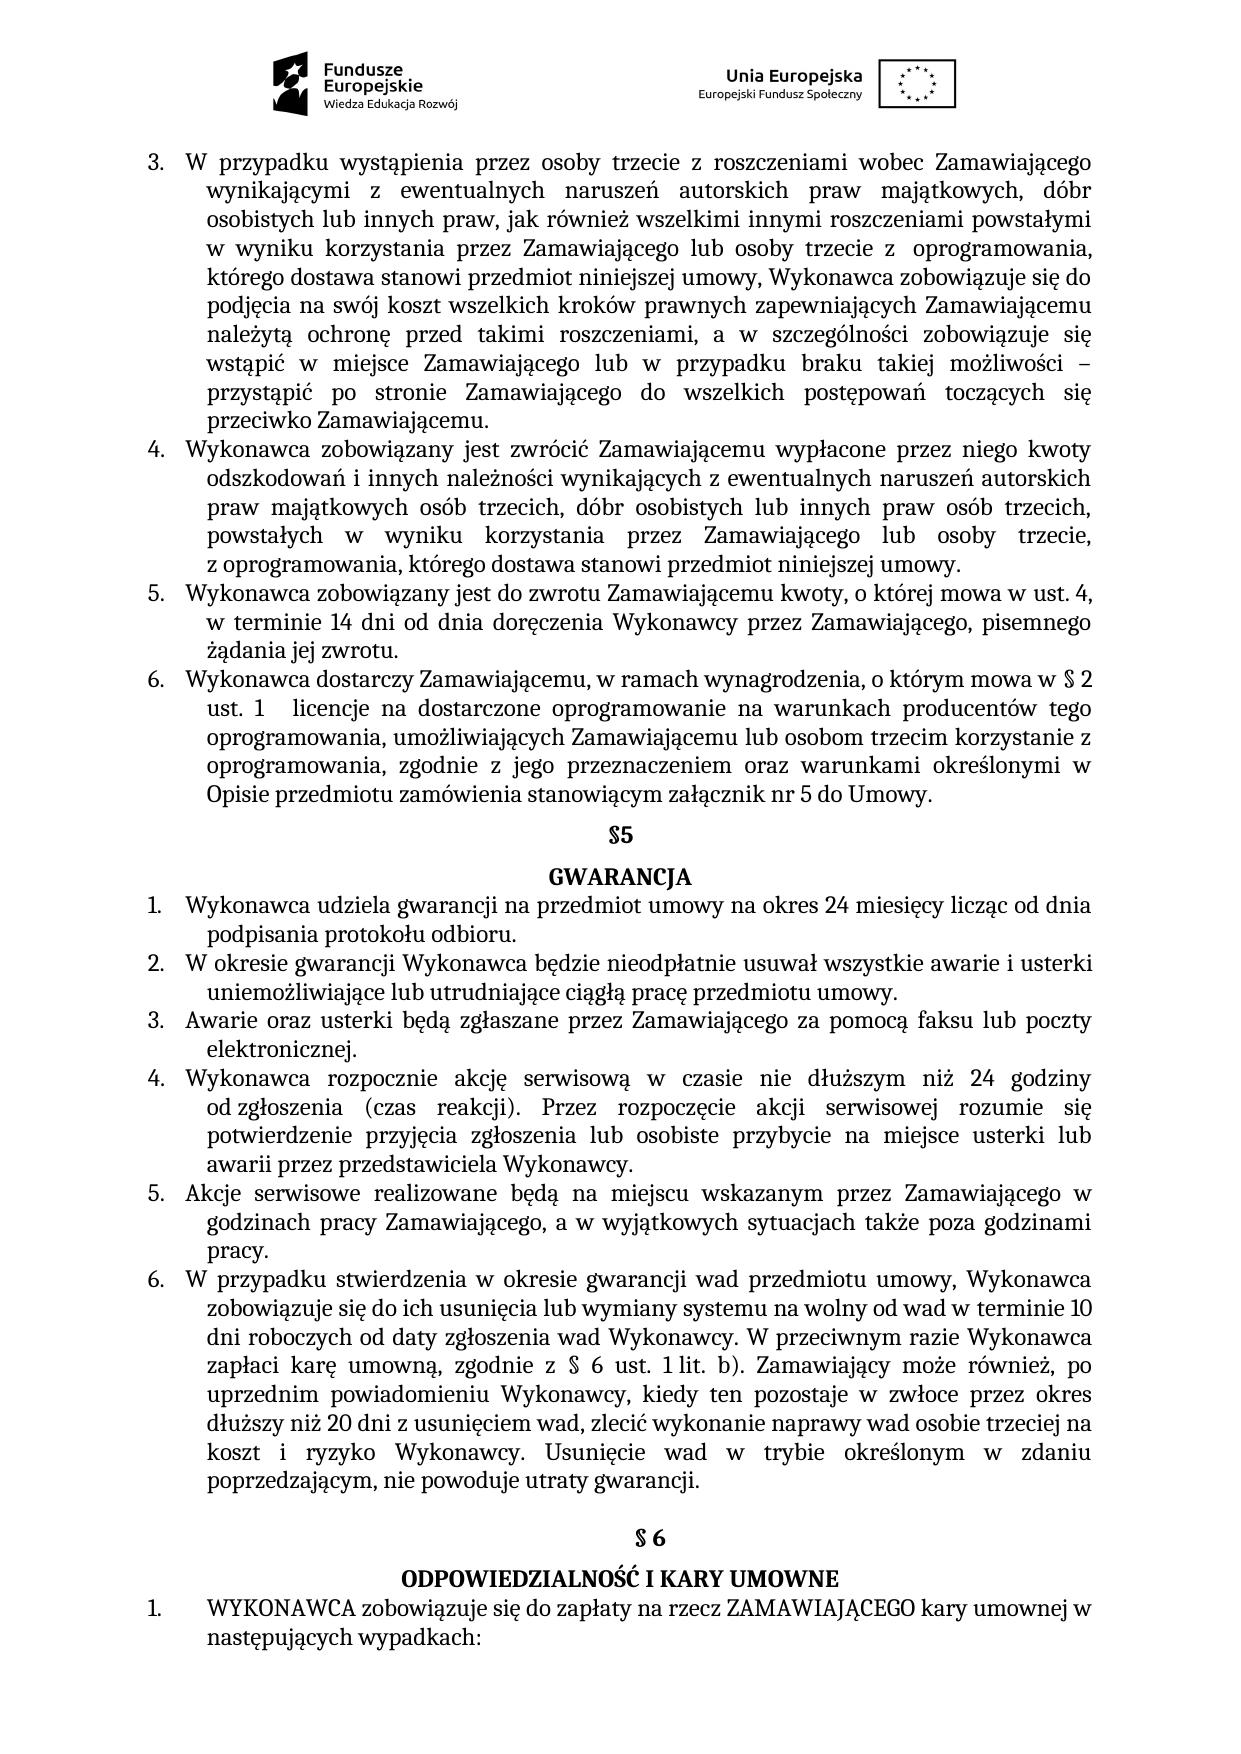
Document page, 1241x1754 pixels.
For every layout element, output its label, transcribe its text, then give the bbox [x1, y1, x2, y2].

picture [682, 43, 973, 124]
list W przypadku wystąpienia przez osoby trzecie z roszczeniami wobec Zamawiającego wynikającymi z ewentualnych naruszeń autorskich praw majątkowych, dóbr osobistych lub innych praw, jak również wszelkimi innymi roszczeniami powstałymi w wyniku korzystania przez Zamawiającego lub osoby trzecie z oprogramowania, którego dostawa stanowi przedmiot niniejszej umowy, Wykonawca zobowiązuje się do podjęcia na swój koszt wszelkich kroków prawnych zapewniających Zamawiającemu należytą ochronę przed takimi roszczeniami, a w szczególności zobowiązuje się wstąpić w miejsce Zamawiającego lub w przypadku braku takiej możliwości – przystąpić po stronie Zamawiającego do wszelkich postępowań toczących się przeciwko Zamawiającemu. [148, 148, 1093, 435]
text §5 [148, 821, 1093, 850]
text ODPOWIEDZIALNOŚĆ I KARY UMOWNE [148, 1565, 1093, 1594]
list Wykonawca dostarczy Zamawiającemu, w ramach wynagrodzenia, o którym mowa w § 2 ust. 1 licencje na dostarczone oprogramowanie na warunkach producentów tego oprogramowania, umożliwiających Zamawiającemu lub osobom trzecim korzystanie z oprogramowania, zgodnie z jego przeznaczeniem oraz warunkami określonymi w Opisie przedmiotu zamówienia stanowiącym załącznik nr 5 do Umowy. [148, 665, 1093, 809]
list Akcje serwisowe realizowane będą na miejscu wskazanym przez Zamawiającego w godzinach pracy Zamawiającego, a w wyjątkowych sytuacjach także poza godzinami pracy. [148, 1179, 1093, 1265]
list W przypadku stwierdzenia w okresie gwarancji wad przedmiotu umowy, Wykonawca zobowiązuje się do ich usunięcia lub wymiany systemu na wolny od wad w terminie 10 dni roboczych od daty zgłoszenia wad Wykonawcy. W przeciwnym razie Wykonawca zapłaci karę umowną, zgodnie z § 6 ust. 1 lit. b). Zamawiający może również, po uprzednim powiadomieniu Wykonawcy, kiedy ten pozostaje w zwłoce przez okres dłuższy niż 20 dni z usunięciem wad, zlecić wykonanie naprawy wad osobie trzeciej na koszt i ryzyko Wykonawcy. Usunięcie wad w trybie określonym w zdaniu poprzedzającym, nie powoduje utraty gwarancji. [148, 1265, 1093, 1495]
list W okresie gwarancji Wykonawca będzie nieodpłatnie usuwał wszystkie awarie i usterki uniemożliwiające lub utrudniające ciągłą pracę przedmiotu umowy. [148, 949, 1093, 1006]
text GWARANCJA [148, 863, 1093, 891]
list Wykonawca zobowiązany jest zwrócić Zamawiającemu wypłacone przez niego kwoty odszkodowań i innych należności wynikających z ewentualnych naruszeń autorskich praw majątkowych osób trzecich, dóbr osobistych lub innych praw osób trzecich, powstałych w wyniku korzystania przez Zamawiającego lub osoby trzecie, z oprogramowania, którego dostawa stanowi przedmiot niniejszej umowy. [148, 435, 1093, 579]
list Awarie oraz usterki będą zgłaszane przez Zamawiającego za pomocą faksu lub poczty elektronicznej. [148, 1006, 1093, 1064]
list Wykonawca zobowiązany jest do zwrotu Zamawiającemu kwoty, o której mowa w ust. 4, w terminie 14 dni od dnia doręczenia Wykonawcy przez Zamawiającego, pisemnego żądania jej zwrotu. [148, 579, 1093, 665]
text § 6 [207, 1524, 1093, 1553]
text 1. WYKONAWCA zobowiązuje się do zapłaty na rzecz ZAMAWIAJĄCEGO kary umownej w następujących wypadkach: [148, 1594, 1093, 1651]
list Wykonawca udziela gwarancji na przedmiot umowy na okres 24 miesięcy licząc od dnia podpisania protokołu odbioru. [148, 891, 1093, 949]
picture [256, 35, 474, 132]
list Wykonawca rozpocznie akcję serwisową w czasie nie dłuższym niż 24 godziny od zgłoszenia (czas reakcji). Przez rozpoczęcie akcji serwisowej rozumie się potwierdzenie przyjęcia zgłoszenia lub osobiste przybycie na miejsce usterki lub awarii przez przedstawiciela Wykonawcy. [148, 1064, 1093, 1179]
